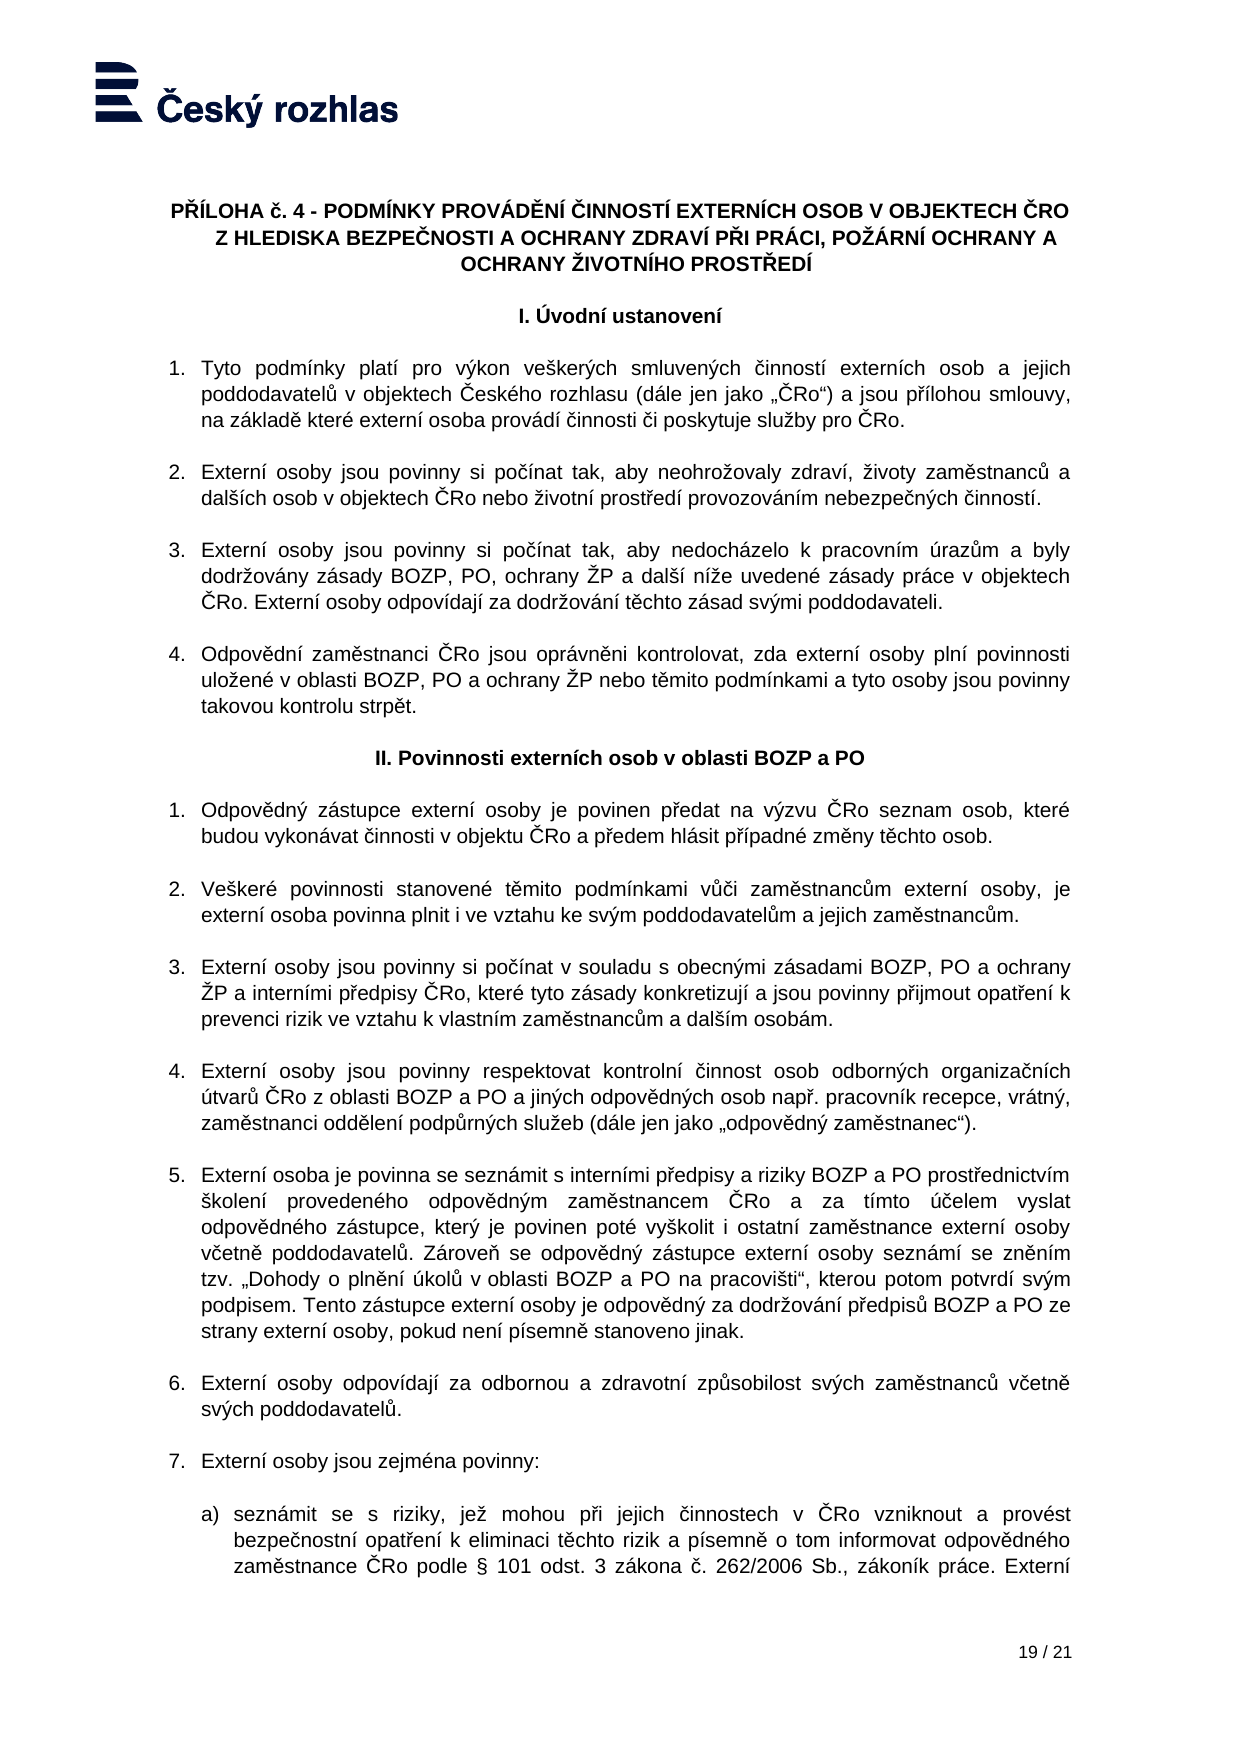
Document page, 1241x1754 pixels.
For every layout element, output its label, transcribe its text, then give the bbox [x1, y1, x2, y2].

list Odpovědní zaměstnanci ČRo jsou oprávněni kontrolovat, zda externí osoby plní povinnosti uložené v oblasti BOZP, PO a ochrany ŽP nebo těmito podmínkami a tyto osoby jsou povinny takovou kontrolu strpět. [168, 641, 1072, 719]
list Tyto podmínky platí pro výkon veškerých smluvených činností externích osob a jejich poddodavatelů v objektech Českého rozhlasu (dále jen jako „ČRo“) a jsou přílohou smlouvy, na základě které externí osoba provádí činnosti či poskytuje služby pro ČRo. [168, 354, 1072, 432]
subtitle Úvodní ustanovení [168, 302, 1072, 328]
list Externí osoba je povinna se seznámit s interními předpisy a riziky BOZP a PO prostřednictvím školení provedeného odpovědným zaměstnancem ČRo a za tímto účelem vyslat odpovědného zástupce, který je povinen poté vyškolit i ostatní zaměstnance externí osoby včetně poddodavatelů. Zároveň se odpovědný zástupce externí osoby seznámí se zněním tzv. „Dohody o plnění úkolů v oblasti BOZP a PO na pracovišti“, kterou potom potvrdí svým podpisem. Tento zástupce externí osoby je odpovědný za dodržování předpisů BOZP a PO ze strany externí osoby, pokud není písemně stanoveno jinak. [168, 1162, 1072, 1344]
list Externí osoby odpovídají za odbornou a zdravotní způsobilost svých zaměstnanců včetně svých poddodavatelů. [168, 1370, 1072, 1422]
list Externí osoby jsou povinny si počínat v souladu s obecnými zásadami BOZP, PO a ochrany ŽP a interními předpisy ČRo, které tyto zásady konkretizují a jsou povinny přijmout opatření k prevenci rizik ve vztahu k vlastním zaměstnancům a dalším osobám. [168, 953, 1072, 1031]
list Externí osoby jsou povinny respektovat kontrolní činnost osob odborných organizačních útvarů ČRo z oblasti BOZP a PO a jiných odpovědných osob např. pracovník recepce, vrátný, zaměstnanci oddělení podpůrných služeb (dále jen jako „odpovědný zaměstnanec“). [168, 1057, 1072, 1136]
picture [95, 62, 398, 128]
list Externí osoby jsou povinny si počínat tak, aby nedocházelo k pracovním úrazům a byly dodržovány zásady BOZP, PO, ochrany ŽP a další níže uvedené zásady práce v objektech ČRo. Externí osoby odpovídají za dodržování těchto zásad svými poddodavateli. [168, 537, 1072, 615]
list PŘÍLOHA č. 4 - PODMÍNKY PROVÁDĚNÍ ČINNOSTÍ EXTERNÍCH OSOB V OBJEKTECH ČRO Z HLEDISKA BEZPEČNOSTI A OCHRANY ZDRAVÍ PŘI PRÁCI, POŽÁRNÍ OCHRANY A OCHRANY ŽIVOTNÍHO PROSTŘEDÍ [168, 198, 1072, 276]
subtitle Povinnosti externích osob v oblasti BOZP a PO [168, 745, 1072, 771]
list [201, 1500, 1072, 1578]
list Externí osoby jsou zejména povinny: [168, 1448, 1072, 1474]
list Odpovědný zástupce externí osoby je povinen předat na výzvu ČRo seznam osob, které budou vykonávat činnosti v objektu ČRo a předem hlásit případné změny těchto osob. [168, 797, 1072, 849]
list Externí osoby jsou povinny si počínat tak, aby neohrožovaly zdraví, životy zaměstnanců a dalších osob v objektech ČRo nebo životní prostředí provozováním nebezpečných činností. [168, 458, 1072, 511]
list Veškeré povinnosti stanovené těmito podmínkami vůči zaměstnancům externí osoby, je externí osoba povinna plnit i ve vztahu ke svým poddodavatelům a jejich zaměstnancům. [168, 875, 1072, 927]
